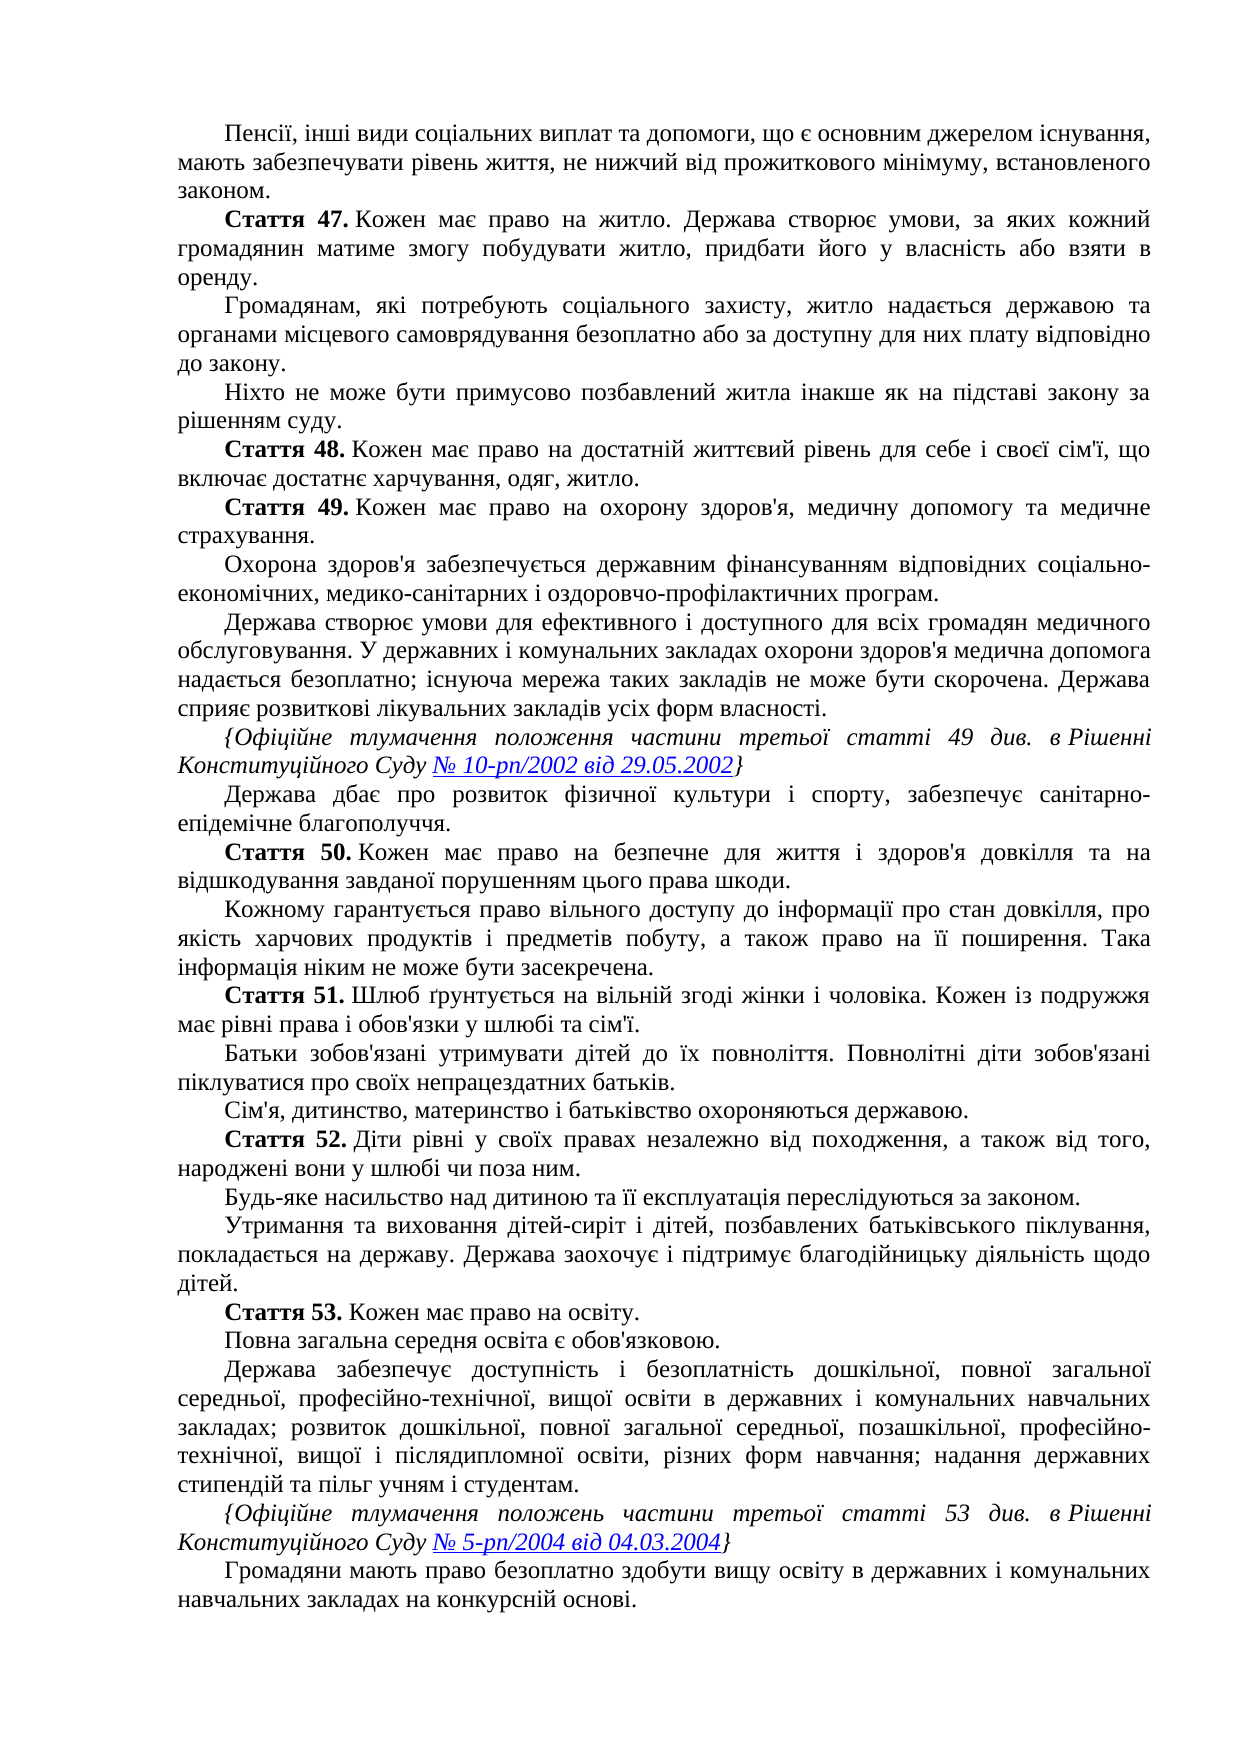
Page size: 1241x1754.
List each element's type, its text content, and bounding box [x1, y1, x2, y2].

text Громадянам, які потребують соціального захисту, житло надається державою та органами місцевого самоврядування безоплатно або за доступну для них плату відповідно до закону. [177, 291, 1152, 377]
text {Офіційне тлумачення положення частини третьої статті 49 див. в Рішенні Конституційного Суду № 10-рп/2002 від 29.05.2002} [177, 722, 1152, 779]
text Кожному гарантується право вільного доступу до інформації про стан довкілля, про якість харчових продуктів і предметів побуту, а також право на її поширення. Така інформація ніким не може бути засекречена. [177, 894, 1152, 981]
text Охорона здоров'я забезпечується державним фінансуванням відповідних соціально-економічних, медико-санітарних і оздоровчо-профілактичних програм. [177, 549, 1152, 607]
text Будь-яке насильство над дитиною та її експлуатація переслідуються за законом. [177, 1182, 1152, 1211]
text Стаття 47. Кожен має право на житло. Держава створює умови, за яких кожний громадянин матиме змогу побудувати житло, придбати його у власність або взяти в оренду. [177, 204, 1152, 291]
text {Офіційне тлумачення положень частини третьої статті 53 див. в Рішенні Конституційного Суду № 5-рп/2004 від 04.03.2004} [177, 1498, 1152, 1556]
text Держава забезпечує доступність і безоплатність дошкільної, повної загальної середньої, професійно-технічної, вищої освіти в державних і комунальних навчальних закладах; розвиток дошкільної, повної загальної середньої, позашкільної, професійно-технічної, вищої і післядипломної освіти, різних форм навчання; надання державних стипендій та пільг учням і студентам. [177, 1354, 1152, 1498]
text Держава дбає про розвиток фізичної культури і спорту, забезпечує санітарно-епідемічне благополуччя. [177, 779, 1152, 837]
text Стаття 51. Шлюб ґрунтується на вільній згоді жінки і чоловіка. Кожен із подружжя має рівні права і обов'язки у шлюбі та сім'ї. [177, 981, 1152, 1038]
text Ніхто не може бути примусово позбавлений житла інакше як на підставі закону за рішенням суду. [177, 377, 1152, 434]
text Утримання та виховання дітей-сиріт і дітей, позбавлених батьківського піклування, покладається на державу. Держава заохочує і підтримує благодійницьку діяльність щодо дітей. [177, 1211, 1152, 1297]
text Стаття 52. Діти рівні у своїх правах незалежно від походження, а також від того, народжені вони у шлюбі чи поза ним. [177, 1124, 1152, 1182]
text Сім'я, дитинство, материнство і батьківство охороняються державою. [177, 1096, 1152, 1124]
text Повна загальна середня освіта є обов'язковою. [177, 1326, 1152, 1354]
text Батьки зобов'язані утримувати дітей до їх повноліття. Повнолітні діти зобов'язані піклуватися про своїх непрацездатних батьків. [177, 1038, 1152, 1096]
text Громадяни мають право безоплатно здобути вищу освіту в державних і комунальних навчальних закладах на конкурсній основі. [177, 1556, 1152, 1613]
text Стаття 49. Кожен має право на охорону здоров'я, медичну допомогу та медичне страхування. [177, 492, 1152, 549]
text Стаття 53. Кожен має право на освіту. [177, 1297, 1152, 1326]
text Стаття 48. Кожен має право на достатній життєвий рівень для себе і своєї сім'ї, що включає достатнє харчування, одяг, житло. [177, 434, 1152, 492]
text Пенсії, інші види соціальних виплат та допомоги, що є основним джерелом існування, мають забезпечувати рівень життя, не нижчий від прожиткового мінімуму, встановленого законом. [177, 118, 1152, 204]
text Держава створює умови для ефективного і доступного для всіх громадян медичного обслуговування. У державних і комунальних закладах охорони здоров'я медична допомога надається безоплатно; існуюча мережа таких закладів не може бути скорочена. Держава сприяє розвиткові лікувальних закладів усіх форм власності. [177, 607, 1152, 722]
text Стаття 50. Кожен має право на безпечне для життя і здоров'я довкілля та на відшкодування завданої порушенням цього права шкоди. [177, 837, 1152, 894]
